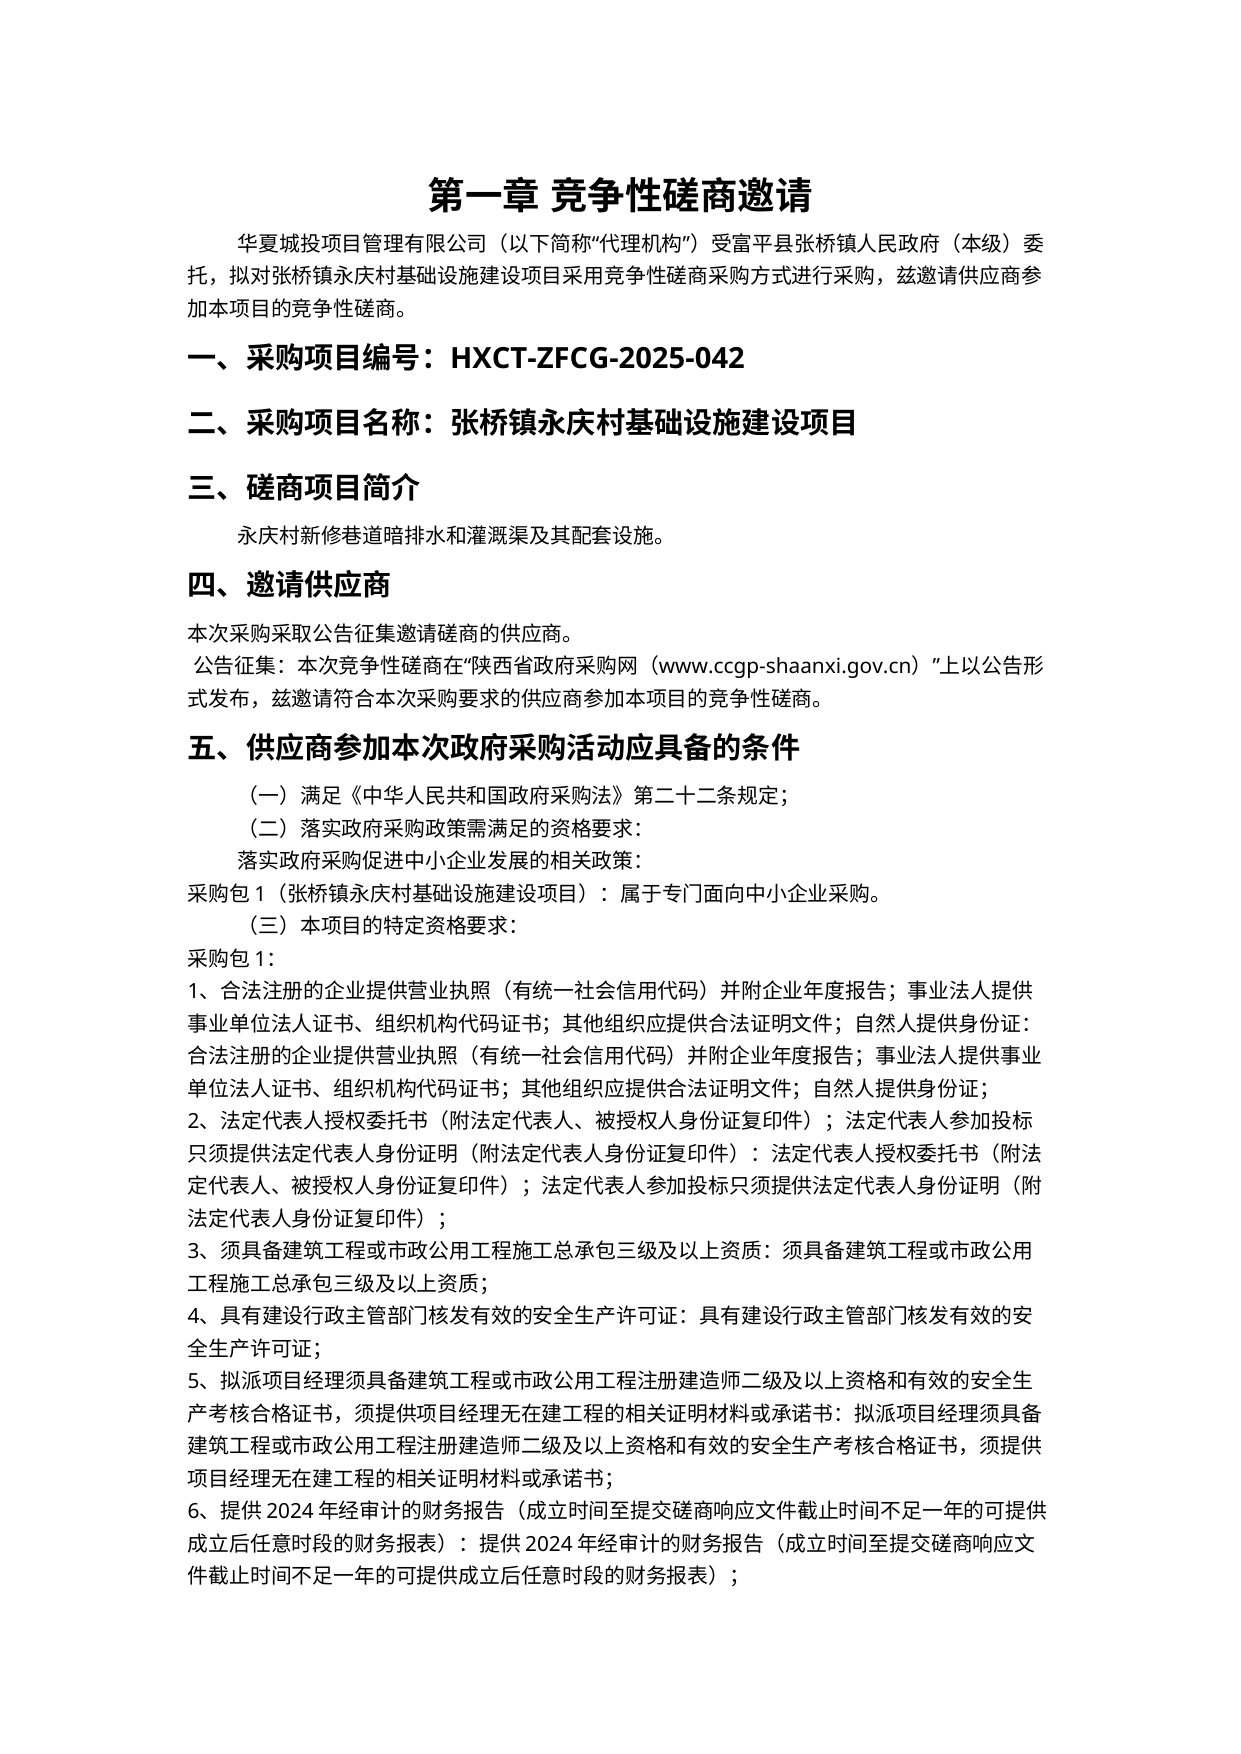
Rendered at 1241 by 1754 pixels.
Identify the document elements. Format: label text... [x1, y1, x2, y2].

text 本次采购采取公告征集邀请磋商的供应商。 [187, 617, 1053, 649]
text 3、须具备建筑工程或市政公用工程施工总承包三级及以上资质：须具备建筑工程或市政公用工程施工总承包三级及以上资质； [187, 1234, 1053, 1299]
text 四、邀请供应商 [187, 552, 1053, 617]
text 华夏城投项目管理有限公司（以下简称“代理机构”）受富平县张桥镇人民政府（本级）委托，拟对张桥镇永庆村基础设施建设项目采用竞争性磋商采购方式进行采购，兹邀请供应商参加本项目的竞争性磋商。 [187, 227, 1053, 324]
text 公告征集：本次竞争性磋商在“陕西省政府采购网（www.ccgp-shaanxi.gov.cn）”上以公告形式发布，兹邀请符合本次采购要求的供应商参加本项目的竞争性磋商。 [187, 649, 1053, 714]
text 1、合法注册的企业提供营业执照（有统一社会信用代码）并附企业年度报告；事业法人提供事业单位法人证书、组织机构代码证书；其他组织应提供合法证明文件；自然人提供身份证：合法注册的企业提供营业执照（有统一社会信用代码）并附企业年度报告；事业法人提供事业单位法人证书、组织机构代码证书；其他组织应提供合法证明文件；自然人提供身份证； [187, 974, 1053, 1104]
text 第一章 竞争性磋商邀请 [187, 162, 1053, 227]
text 五、供应商参加本次政府采购活动应具备的条件 [187, 714, 1053, 779]
text 4、具有建设行政主管部门核发有效的安全生产许可证：具有建设行政主管部门核发有效的安全生产许可证； [187, 1299, 1053, 1364]
text 2、法定代表人授权委托书（附法定代表人、被授权人身份证复印件）；法定代表人参加投标只须提供法定代表人身份证明（附法定代表人身份证复印件）：法定代表人授权委托书（附法定代表人、被授权人身份证复印件）；法定代表人参加投标只须提供法定代表人身份证明（附法定代表人身份证复印件）； [187, 1104, 1053, 1234]
text 6、提供2024年经审计的财务报告（成立时间至提交磋商响应文件截止时间不足一年的可提供成立后任意时段的财务报表）：提供2024年经审计的财务报告（成立时间至提交磋商响应文件截止时间不足一年的可提供成立后任意时段的财务报表）； [187, 1494, 1053, 1592]
text 三、磋商项目简介 [187, 454, 1053, 519]
text （三）本项目的特定资格要求： [187, 909, 1053, 942]
text 一、采购项目编号：HXCT-ZFCG-2025-042 [187, 324, 1053, 389]
text 落实政府采购促进中小企业发展的相关政策： [187, 844, 1053, 877]
text 5、拟派项目经理须具备建筑工程或市政公用工程注册建造师二级及以上资格和有效的安全生产考核合格证书，须提供项目经理无在建工程的相关证明材料或承诺书：拟派项目经理须具备建筑工程或市政公用工程注册建造师二级及以上资格和有效的安全生产考核合格证书，须提供项目经理无在建工程的相关证明材料或承诺书； [187, 1364, 1053, 1494]
text 二、采购项目名称：张桥镇永庆村基础设施建设项目 [187, 389, 1053, 454]
text 永庆村新修巷道暗排水和灌溉渠及其配套设施。 [187, 519, 1053, 552]
text 采购包1： [187, 942, 1053, 974]
text （一）满足《中华人民共和国政府采购法》第二十二条规定； [187, 779, 1053, 812]
text （二）落实政府采购政策需满足的资格要求： [187, 812, 1053, 844]
text 采购包1（张桥镇永庆村基础设施建设项目）：属于专门面向中小企业采购。 [187, 877, 1053, 909]
